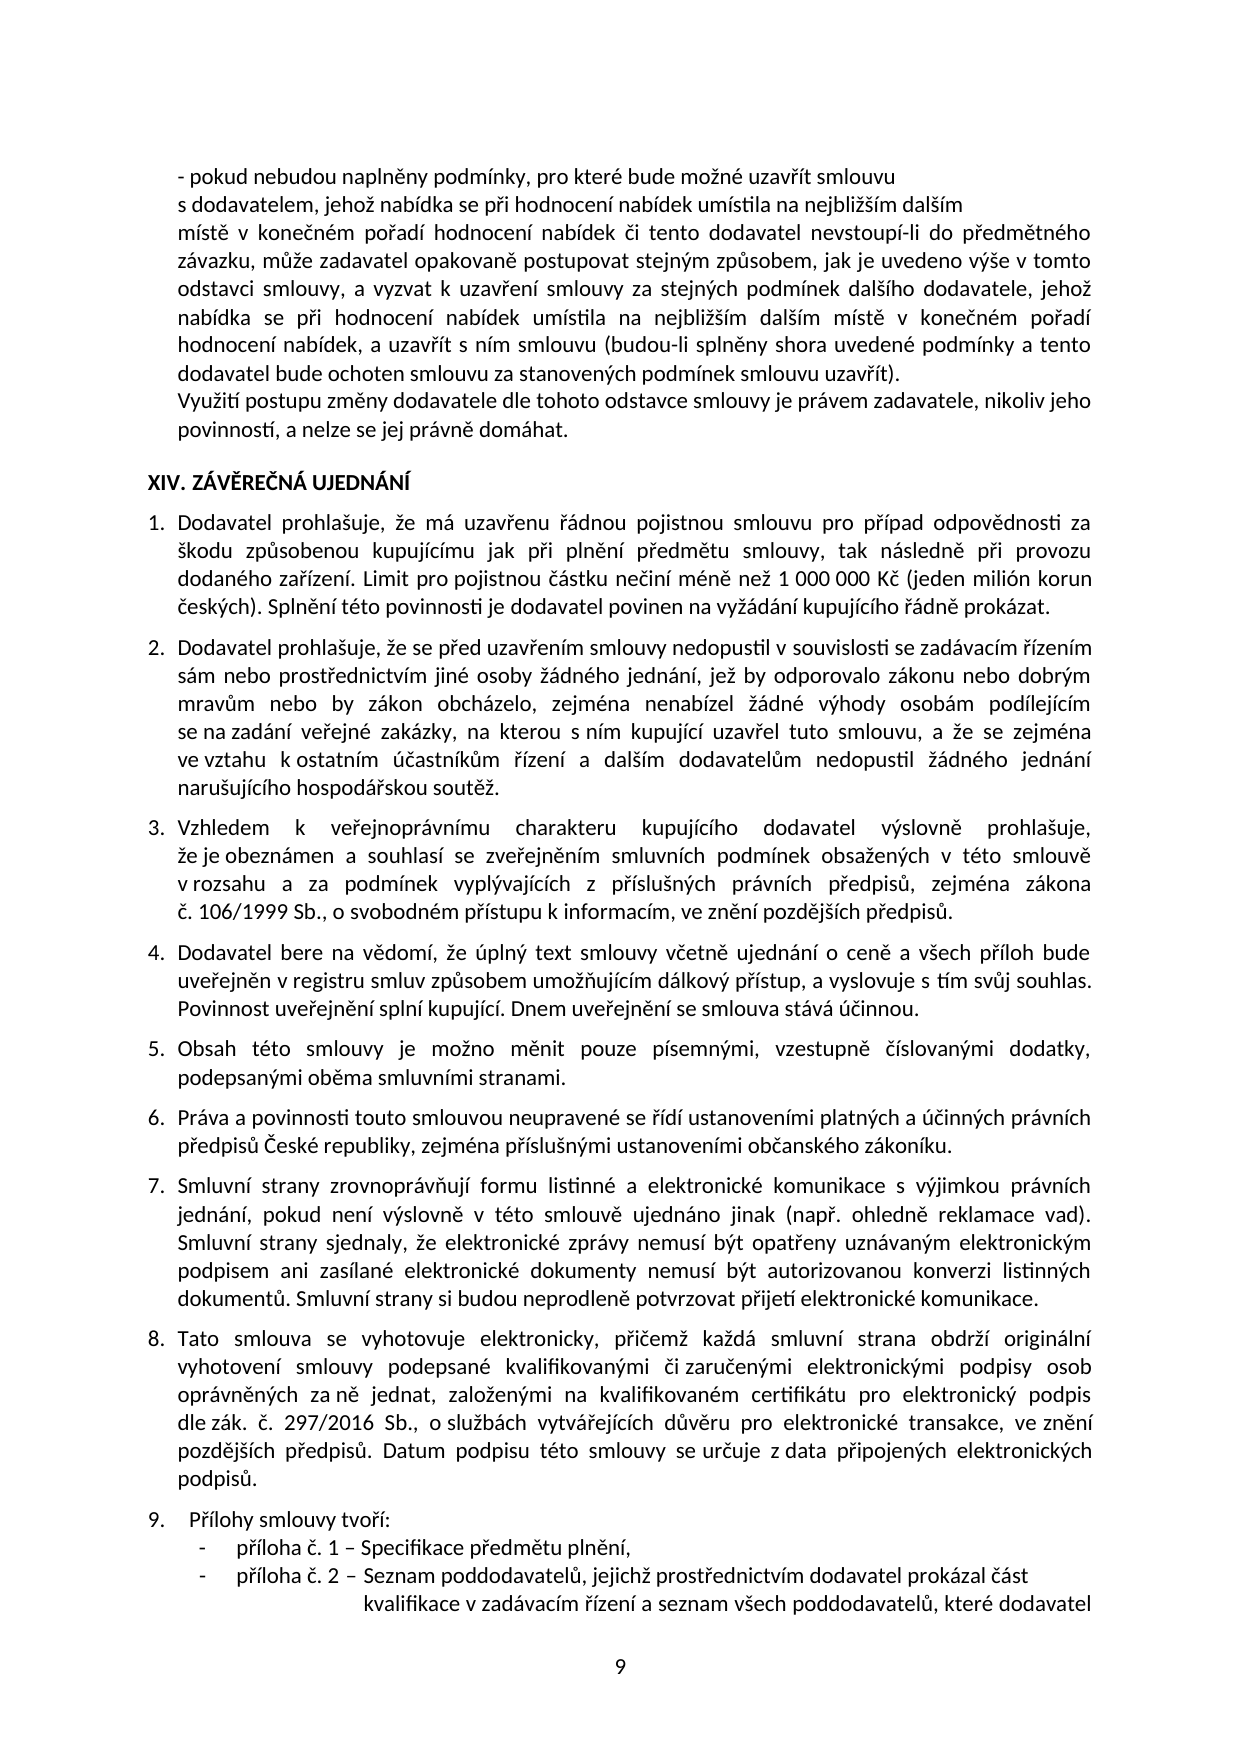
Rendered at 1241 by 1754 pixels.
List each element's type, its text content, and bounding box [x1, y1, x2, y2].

list příloha č. 1 – Specifikace předmětu plnění, [199, 1533, 1093, 1561]
list Obsah této smlouvy je možno měnit pouze písemnými, vzestupně číslovanými dodatky, podepsanými oběma smluvními stranami. [148, 1034, 1093, 1091]
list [199, 1561, 1093, 1617]
list místě v konečném pořadí hodnocení nabídek či tento dodavatel nevstoupí-li do předmětného závazku, může zadavatel opakovaně postupovat stejným způsobem, jak je uvedeno výše v tomto odstavci smlouvy, a vyzvat k uzavření smlouvy za stejných podmínek dalšího dodavatele, jehož nabídka se při hodnocení nabídek umístila na nejbližším dalším místě v konečném pořadí hodnocení nabídek, a uzavřít s ním smlouvu (budou-li splněny shora uvedené podmínky a tento dodavatel bude ochoten smlouvu za stanovených podmínek smlouvu uzavřít). [177, 218, 1093, 387]
list Dodavatel bere na vědomí, že úplný text smlouvy včetně ujednání o ceně a všech příloh bude uveřejněn v registru smluv způsobem umožňujícím dálkový přístup, a vyslovuje s tím svůj souhlas. Povinnost uveřejnění splní kupující. Dnem uveřejnění se smlouva stává účinnou. [148, 938, 1093, 1022]
list Tato smlouva se vyhotovuje elektronicky, přičemž každá smluvní strana obdrží originální vyhotovení smlouvy podepsané kvalifikovanými či zaručenými elektronickými podpisy osob oprávněných za ně jednat, založenými na kvalifikovaném certifikátu pro elektronický podpis dle zák. č. 297/2016 Sb., o službách vytvářejících důvěru pro elektronické transakce, ve znění pozdějších předpisů. Datum podpisu této smlouvy se určuje z data připojených elektronických podpisů. [148, 1324, 1093, 1492]
list - pokud nebudou naplněny podmínky, pro které bude možné uzavřít smlouvu [177, 162, 1093, 191]
list s dodavatelem, jehož nabídka se při hodnocení nabídek umístila na nejbližším dalším [177, 191, 1093, 218]
list Přílohy smlouvy tvoří: [148, 1505, 1093, 1533]
list Práva a povinnosti touto smlouvou neupravené se řídí ustanoveními platných a účinných právních předpisů České republiky, zejména příslušnými ustanoveními občanského zákoníku. [148, 1103, 1093, 1159]
list Dodavatel prohlašuje, že se před uzavřením smlouvy nedopustil v souvislosti se zadávacím řízením sám nebo prostřednictvím jiné osoby žádného jednání, jež by odporovalo zákonu nebo dobrým mravům nebo by zákon obcházelo, zejména nenabízel žádné výhody osobám podílejícím se na zadání veřejné zakázky, na kterou s ním kupující uzavřel tuto smlouvu, a že se zejména ve vztahu k ostatním účastníkům řízení a dalším dodavatelům nedopustil žádného jednání narušujícího hospodářskou soutěž. [148, 633, 1093, 801]
list Dodavatel prohlašuje, že má uzavřenu řádnou pojistnou smlouvu pro případ odpovědnosti za škodu způsobenou kupujícímu jak při plnění předmětu smlouvy, tak následně při provozu dodaného zařízení. Limit pro pojistnou částku nečiní méně než 1 000 000 Kč (jeden milión korun českých). Splnění této povinnosti je dodavatel povinen na vyžádání kupujícího řádně prokázat. [148, 508, 1093, 620]
list Vzhledem k veřejnoprávnímu charakteru kupujícího dodavatel výslovně prohlašuje, že je obeznámen a souhlasí se zveřejněním smluvních podmínek obsažených v této smlouvě v rozsahu a za podmínek vyplývajících z příslušných právních předpisů, zejména zákona č. 106/1999 Sb., o svobodném přístupu k informacím, ve znění pozdějších předpisů. [148, 813, 1093, 926]
list Smluvní strany zrovnoprávňují formu listinné a elektronické komunikace s výjimkou právních jednání, pokud není výslovně v této smlouvě ujednáno jinak (např. ohledně reklamace vad). Smluvní strany sjednaly, že elektronické zprávy nemusí být opatřeny uznávaným elektronickým podpisem ani zasílané elektronické dokumenty nemusí být autorizovanou konverzi listinných dokumentů. Smluvní strany si budou neprodleně potvrzovat přijetí elektronické komunikace. [148, 1172, 1093, 1312]
list ZÁVĚREČNÁ UJEDNÁNÍ [148, 468, 1093, 496]
list Využití postupu změny dodavatele dle tohoto odstavce smlouvy je právem zadavatele, nikoliv jeho povinností, a nelze se jej právně domáhat. [177, 387, 1093, 443]
